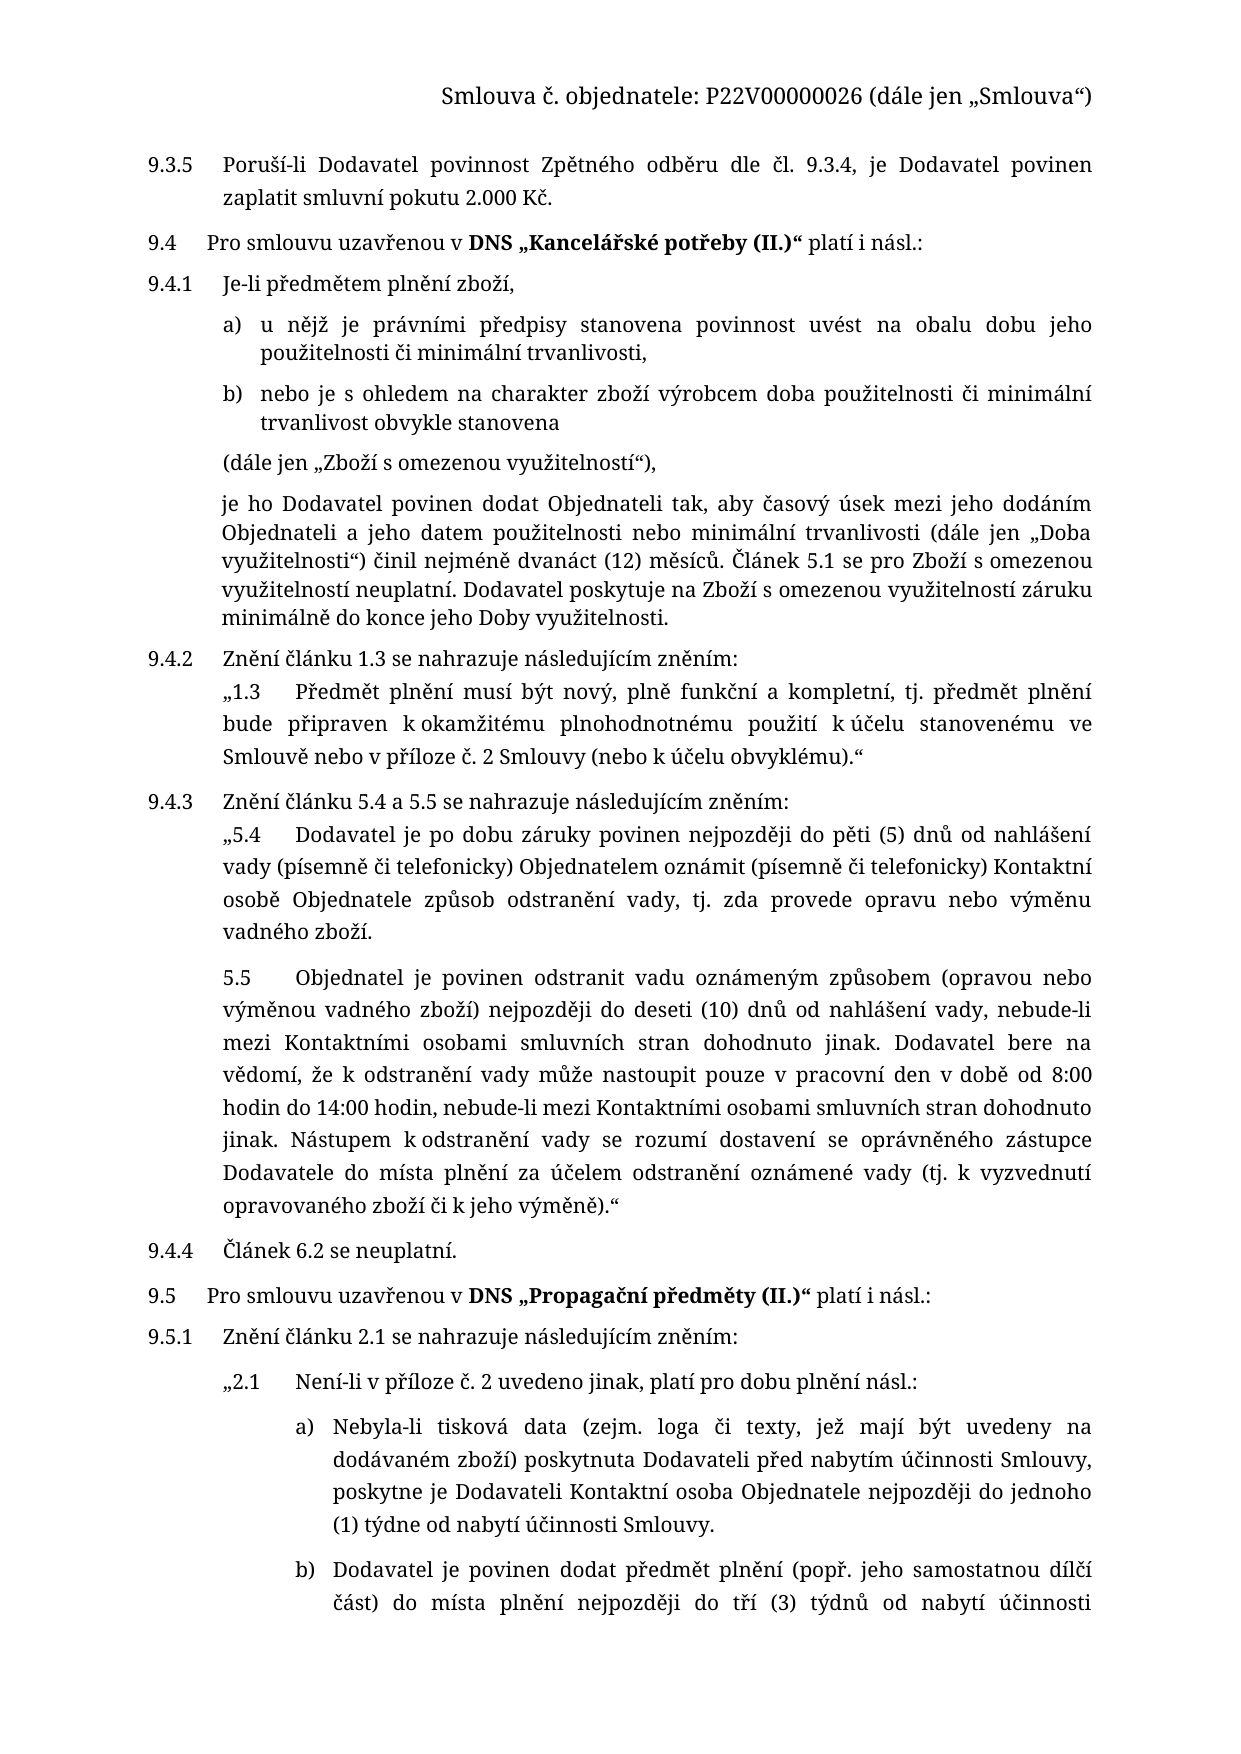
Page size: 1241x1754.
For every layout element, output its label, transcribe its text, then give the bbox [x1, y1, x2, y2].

list u nějž je právními předpisy stanovena povinnost uvést na obalu dobu jeho použitelnosti či minimální trvanlivosti, [223, 310, 1093, 367]
list „2.1 Není-li v příloze č. 2 uvedeno jinak, platí pro dobu plnění násl.: [223, 1367, 1093, 1396]
list nebo je s ohledem na charakter zboží výrobcem doba použitelnosti či minimální trvanlivost obvykle stanovena [223, 379, 1093, 436]
list Poruší-li Dodavatel povinnost Zpětného odběru dle čl. 9.3.4, je Dodavatel povinen zaplatit smluvní pokutu 2.000 Kč. [148, 150, 1093, 211]
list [295, 1555, 1093, 1616]
text je ho Dodavatel povinen dodat Objednateli tak, aby časový úsek mezi jeho dodáním Objednateli a jeho datem použitelnosti nebo minimální trvanlivosti (dále jen „Doba využitelnosti“) činil nejméně dvanáct (12) měsíců. Článek 5.1 se pro Zboží s omezenou využitelností neuplatní. Dodavatel poskytuje na Zboží s omezenou využitelností záruku minimálně do konce jeho Doby využitelnosti. [221, 489, 1093, 632]
text (dále jen „Zboží s omezenou využitelností“), [223, 448, 1093, 477]
list Znění článku 5.4 a 5.5 se nahrazuje následujícím zněním: [148, 787, 1093, 816]
list Znění článku 2.1 se nahrazuje následujícím zněním: [148, 1322, 1093, 1350]
list Pro smlouvu uzavřenou v DNS „Propagační předměty (II.)“ platí i násl.: [148, 1281, 1093, 1309]
list „5.4 Dodavatel je po dobu záruky povinen nejpozději do pěti (5) dnů od nahlášení vady (písemně či telefonicky) Objednatelem oznámit (písemně či telefonicky) Kontaktní osobě Objednatele způsob odstranění vady, tj. zda provede opravu nebo výměnu vadného zboží. [223, 820, 1093, 946]
list 5.5 Objednatel je povinen odstranit vadu oznámeným způsobem (opravou nebo výměnou vadného zboží) nejpozději do deseti (10) dnů od nahlášení vady, nebude-li mezi Kontaktními osobami smluvních stran dohodnuto jinak. Dodavatel bere na vědomí, že k odstranění vady může nastoupit pouze v pracovní den v době od 8:00 hodin do 14:00 hodin, nebude-li mezi Kontaktními osobami smluvních stran dohodnuto jinak. Nástupem k odstranění vady se rozumí dostavení se oprávněného zástupce Dodavatele do místa plnění za účelem odstranění oznámené vady (tj. k vyzvednutí opravovaného zboží či k jeho výměně).“ [223, 963, 1093, 1219]
list „1.3 Předmět plnění musí být nový, plně funkční a kompletní, tj. předmět plnění bude připraven k okamžitému plnohodnotnému použití k účelu stanovenému ve Smlouvě nebo v příloze č. 2 Smlouvy (nebo k účelu obvyklému).“ [223, 677, 1093, 770]
list Nebyla-li tisková data (zejm. loga či texty, jež mají být uvedeny na dodávaném zboží) poskytnuta Dodavateli před nabytím účinnosti Smlouvy, poskytne je Dodavateli Kontaktní osoba Objednatele nejpozději do jednoho (1) týdne od nabytí účinnosti Smlouvy. [295, 1412, 1093, 1538]
list Článek 6.2 se neuplatní. [148, 1236, 1093, 1264]
list Je-li předmětem plnění zboží, [148, 269, 1093, 297]
list Pro smlouvu uzavřenou v DNS „Kancelářské potřeby (II.)“ platí i násl.: [148, 228, 1093, 256]
list Znění článku 1.3 se nahrazuje následujícím zněním: [148, 644, 1093, 673]
